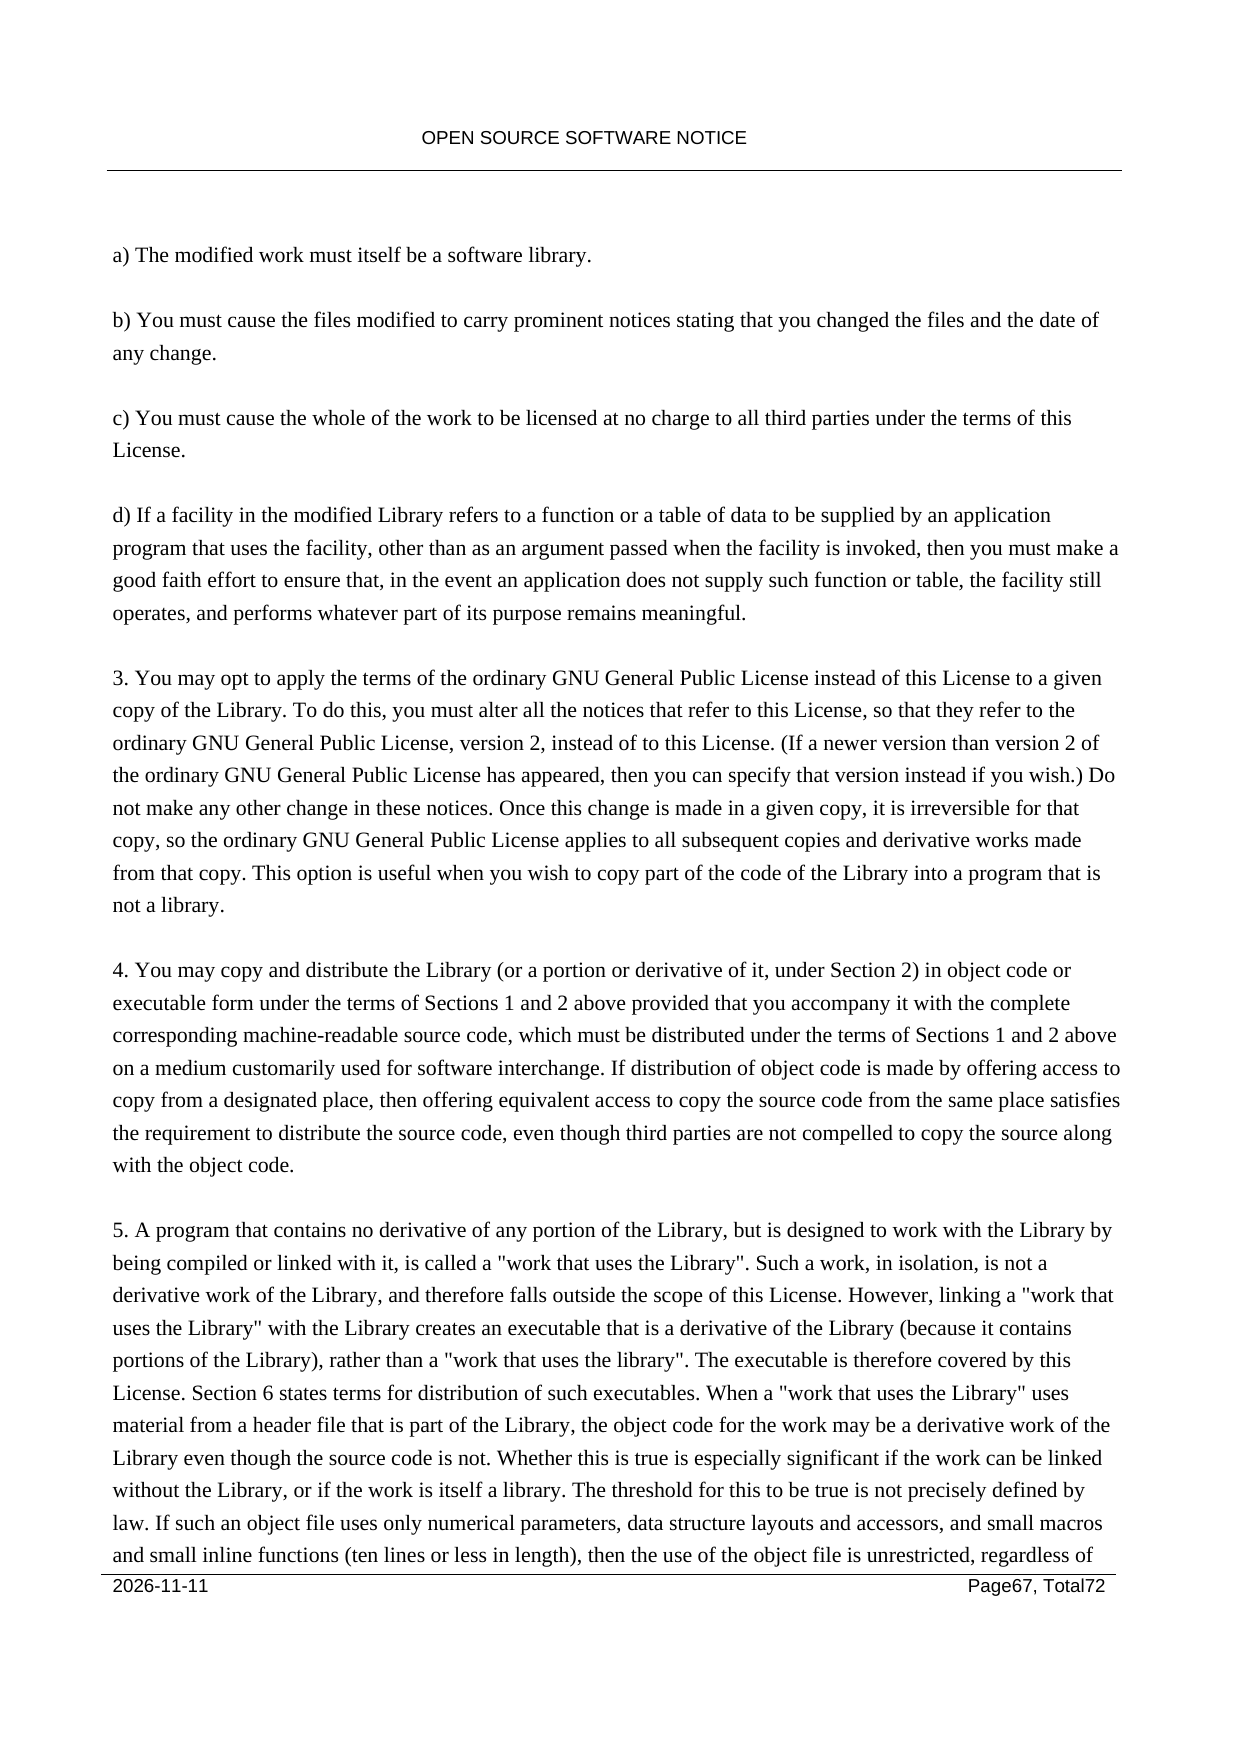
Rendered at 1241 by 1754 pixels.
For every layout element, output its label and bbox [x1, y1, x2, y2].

text [112, 206, 1128, 1571]
